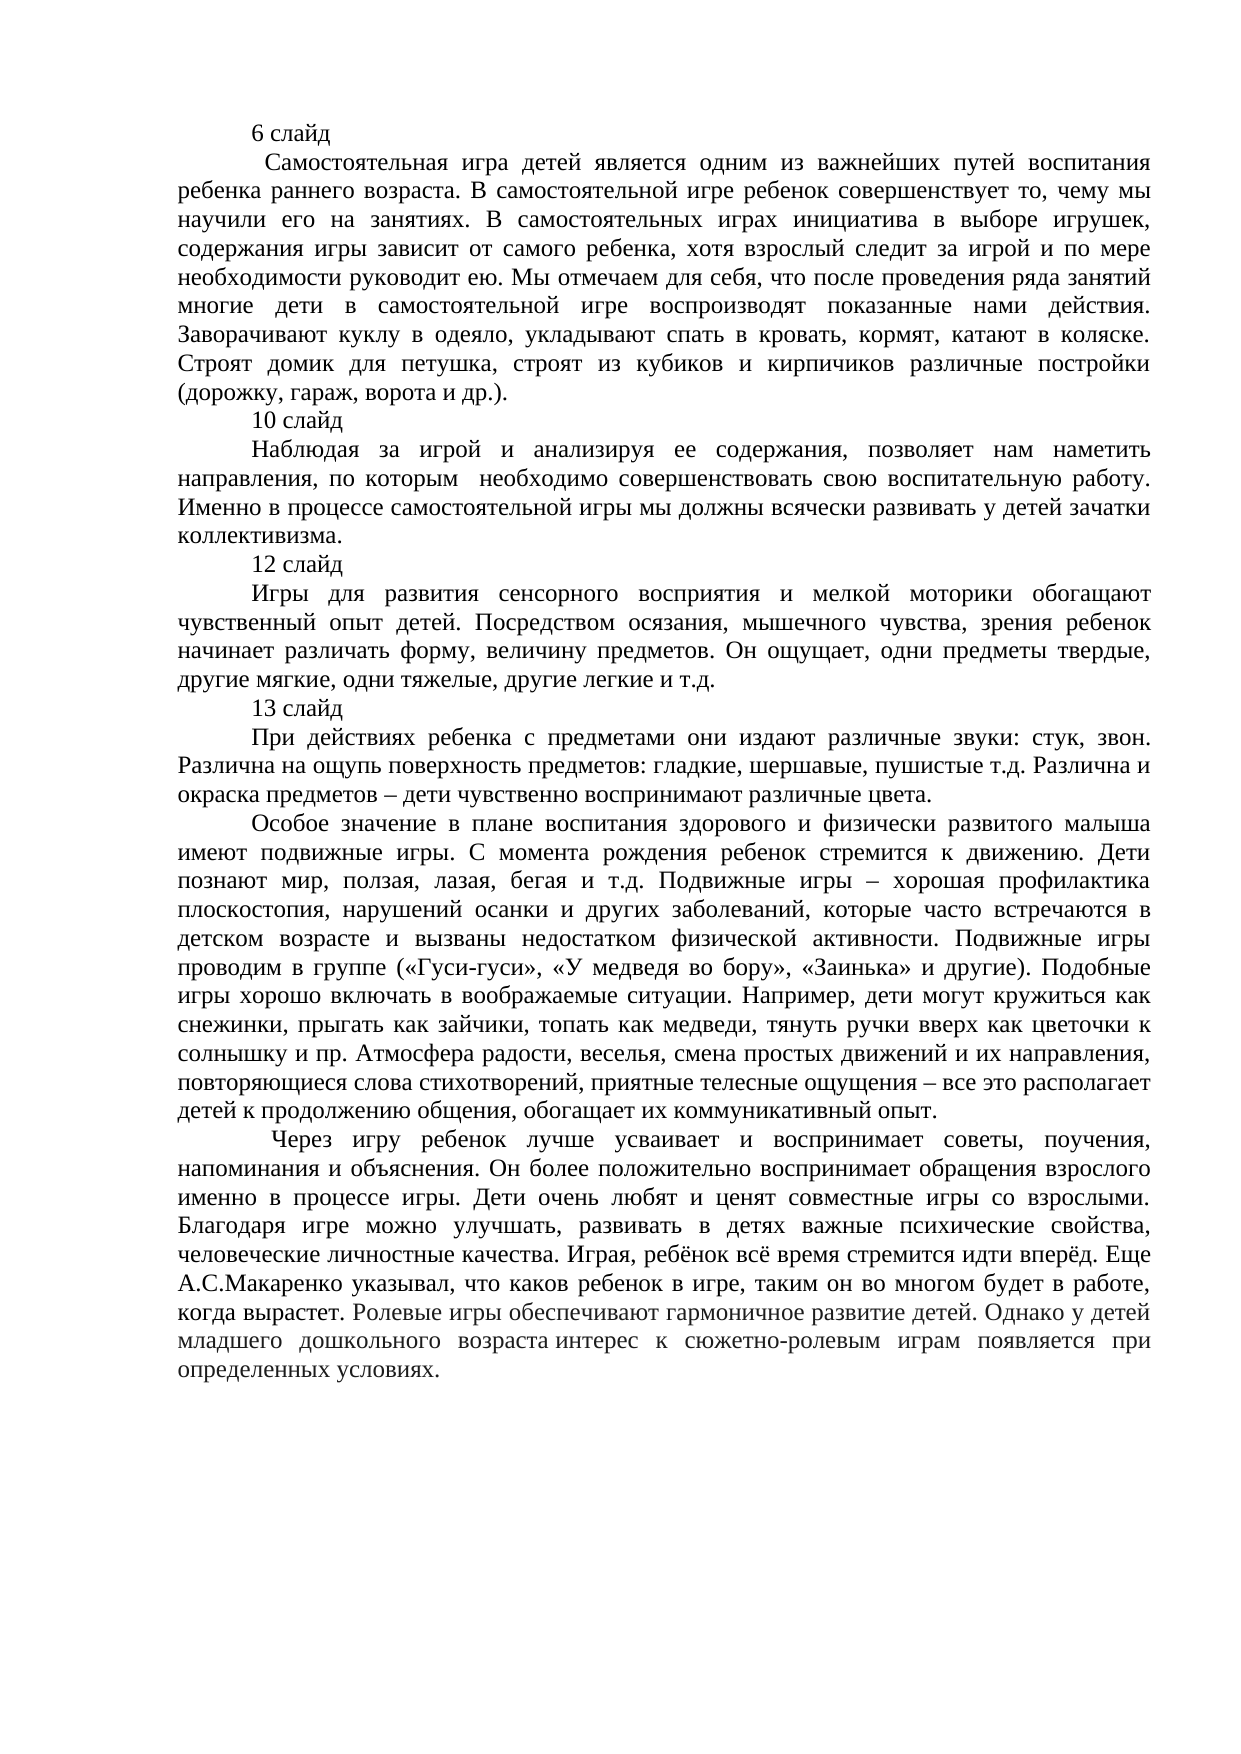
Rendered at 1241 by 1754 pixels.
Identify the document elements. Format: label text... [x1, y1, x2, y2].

text Самостоятельная игра детей является одним из важнейших путей воспитания ребенка раннего возраста. В самостоятельной игре ребенок совершенствует то, чему мы научили его на занятиях. В самостоятельных играх инициатива в выборе игрушек, содержания игры зависит от самого ребенка, хотя взрослый следит за игрой и по мере необходимости руководит ею. Мы отмечаем для себя, что после проведения ряда занятий многие дети в самостоятельной игре воспроизводят показанные нами действия. Заворачивают куклу в одеяло, укладывают спать в кровать, кормят, катают в коляске. Строят домик для петушка, строят из кубиков и кирпичиков различные постройки (дорожку, гараж, ворота и др.). [177, 147, 1152, 406]
text 10 слайд [177, 406, 1152, 434]
text При действиях ребенка с предметами они издают различные звуки: стук, звон. Различна на ощупь поверхность предметов: гладкие, шершавые, пушистые т.д. Различна и окраска предметов – дети чувственно воспринимают различные цвета. [177, 722, 1152, 808]
text Через игру ребенок лучше усваивает и воспринимает советы, поучения, напоминания и объяснения. Он более положительно воспринимает обращения взрослого именно в процессе игры. Дети очень любят и ценят совместные игры со взрослыми. Благодаря игре можно улучшать, развивать в детях важные психические свойства, человеческие личностные качества. Играя, ребёнок всё время стремится идти вперёд. Еще А.С.Макаренко указывал, что каков ребенок в игре, таким он во многом будет в работе, когда вырастет. Ролевые игры обеспечивают гармоничное развитие детей. Однако у детей младшего дошкольного возраста интерес к сюжетно-ролевым играм появляется при определенных условиях. [177, 1124, 1152, 1383]
text 12 слайд [177, 549, 1152, 578]
text Особое значение в плане воспитания здорового и физически развитого малыша имеют подвижные игры. С момента рождения ребенок стремится к движению. Дети познают мир, ползая, лазая, бегая и т.д. Подвижные игры – хорошая профилактика плоскостопия, нарушений осанки и других заболеваний, которые часто встречаются в детском возрасте и вызваны недостатком физической активности. Подвижные игры проводим в группе («Гуси-гуси», «У медведя во бору», «Заинька» и другие). Подобные игры хорошо включать в воображаемые ситуации. Например, дети могут кружиться как снежинки, прыгать как зайчики, топать как медведи, тянуть ручки вверх как цветочки к солнышку и пр. Атмосфера радости, веселья, смена простых движений и их направления, повторяющиеся слова стихотворений, приятные телесные ощущения – все это располагает детей к продолжению общения, обогащает их коммуникативный опыт. [177, 808, 1152, 1124]
text 6 слайд [177, 118, 1152, 147]
text Наблюдая за игрой и анализируя ее содержания, позволяет нам наметить направления, по которым необходимо совершенствовать свою воспитательную работу. Именно в процессе самостоятельной игры мы должны всячески развивать у детей зачатки коллективизма. [177, 434, 1152, 549]
text Игры для развития сенсорного восприятия и мелкой моторики обогащают чувственный опыт детей. Посредством осязания, мышечного чувства, зрения ребенок начинает различать форму, величину предметов. Он ощущает, одни предметы твердые, другие мягкие, одни тяжелые, другие легкие и т.д. [177, 578, 1152, 693]
text 13 слайд [177, 693, 1152, 722]
